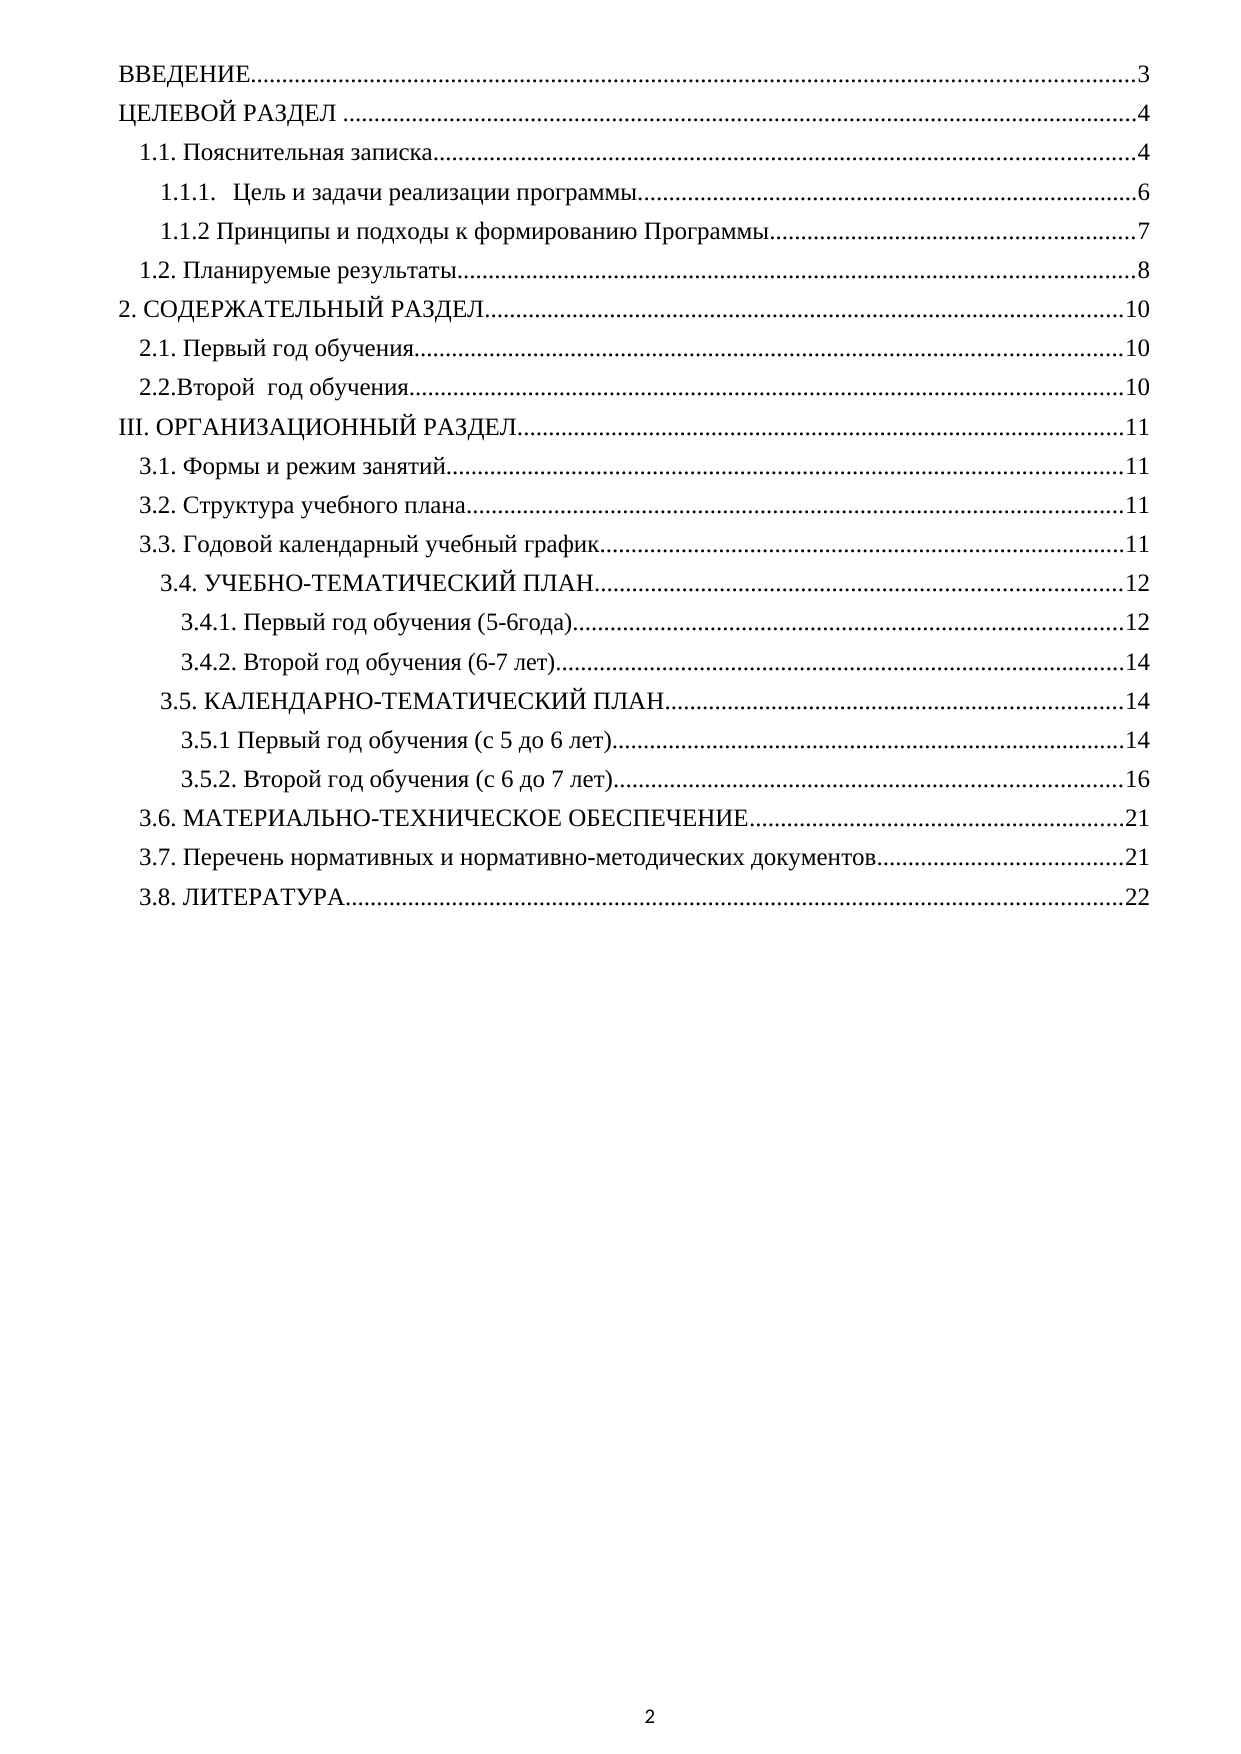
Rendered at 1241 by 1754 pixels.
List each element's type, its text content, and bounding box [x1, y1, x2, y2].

text 2. СОДЕРЖАТЕЛЬНЫЙ РАЗДЕЛ 10 [118, 294, 1181, 323]
text 3.5.1 Первый год обучения (с 5 до 6 лет) 14 [181, 725, 1181, 754]
text 2.1. Первый год обучения 10 [139, 333, 1181, 362]
text 2.2.Второй год обучения 10 [139, 372, 1181, 401]
text 3.4.2. Второй год обучения (6-7 лет) 14 [181, 647, 1181, 675]
text 1.1.2 Принципы и подходы к формированию Программы 7 [160, 216, 1181, 244]
text III. ОРГАНИЗАЦИОННЫЙ РАЗДЕЛ. 11 [118, 412, 1181, 440]
text 1.1.1. Цель и задачи реализации программы. 6 [160, 177, 1181, 205]
text 3.2. Структура учебного плана 11 [139, 490, 1181, 519]
text 3.4.1. Первый год обучения (5-6года) 12 [181, 607, 1181, 636]
text ВВЕДЕНИЕ 3 [118, 59, 1181, 88]
text 3.8. ЛИТЕРАТУРА 22 [139, 882, 1181, 910]
text 3.5.2. Второй год обучения (с 6 до 7 лет) 16 [181, 764, 1181, 793]
text 3.1. Формы и режим занятий 11 [139, 451, 1181, 479]
text 3.3. Годовой календарный учебный график 11 [139, 529, 1181, 558]
text 1.2. Планируемые результаты 8 [139, 255, 1181, 284]
text 3.5. КАЛЕНДАРНО-ТЕМАТИЧЕСКИЙ ПЛАН 14 [160, 686, 1181, 714]
text 1.1. Пояснительная записка 4 [139, 137, 1181, 166]
text ЦЕЛЕВОЙ РАЗДЕЛ 4 [118, 98, 1181, 127]
text 3.6. МАТЕРИАЛЬНО-ТЕХНИЧЕСКОЕ ОБЕСПЕЧЕНИЕ 21 [139, 803, 1181, 832]
text 3.4. УЧЕБНО-ТЕМАТИЧЕСКИЙ ПЛАН 12 [160, 568, 1181, 597]
text 3.7. Перечень нормативных и нормативно-методических документов 21 [139, 842, 1181, 871]
